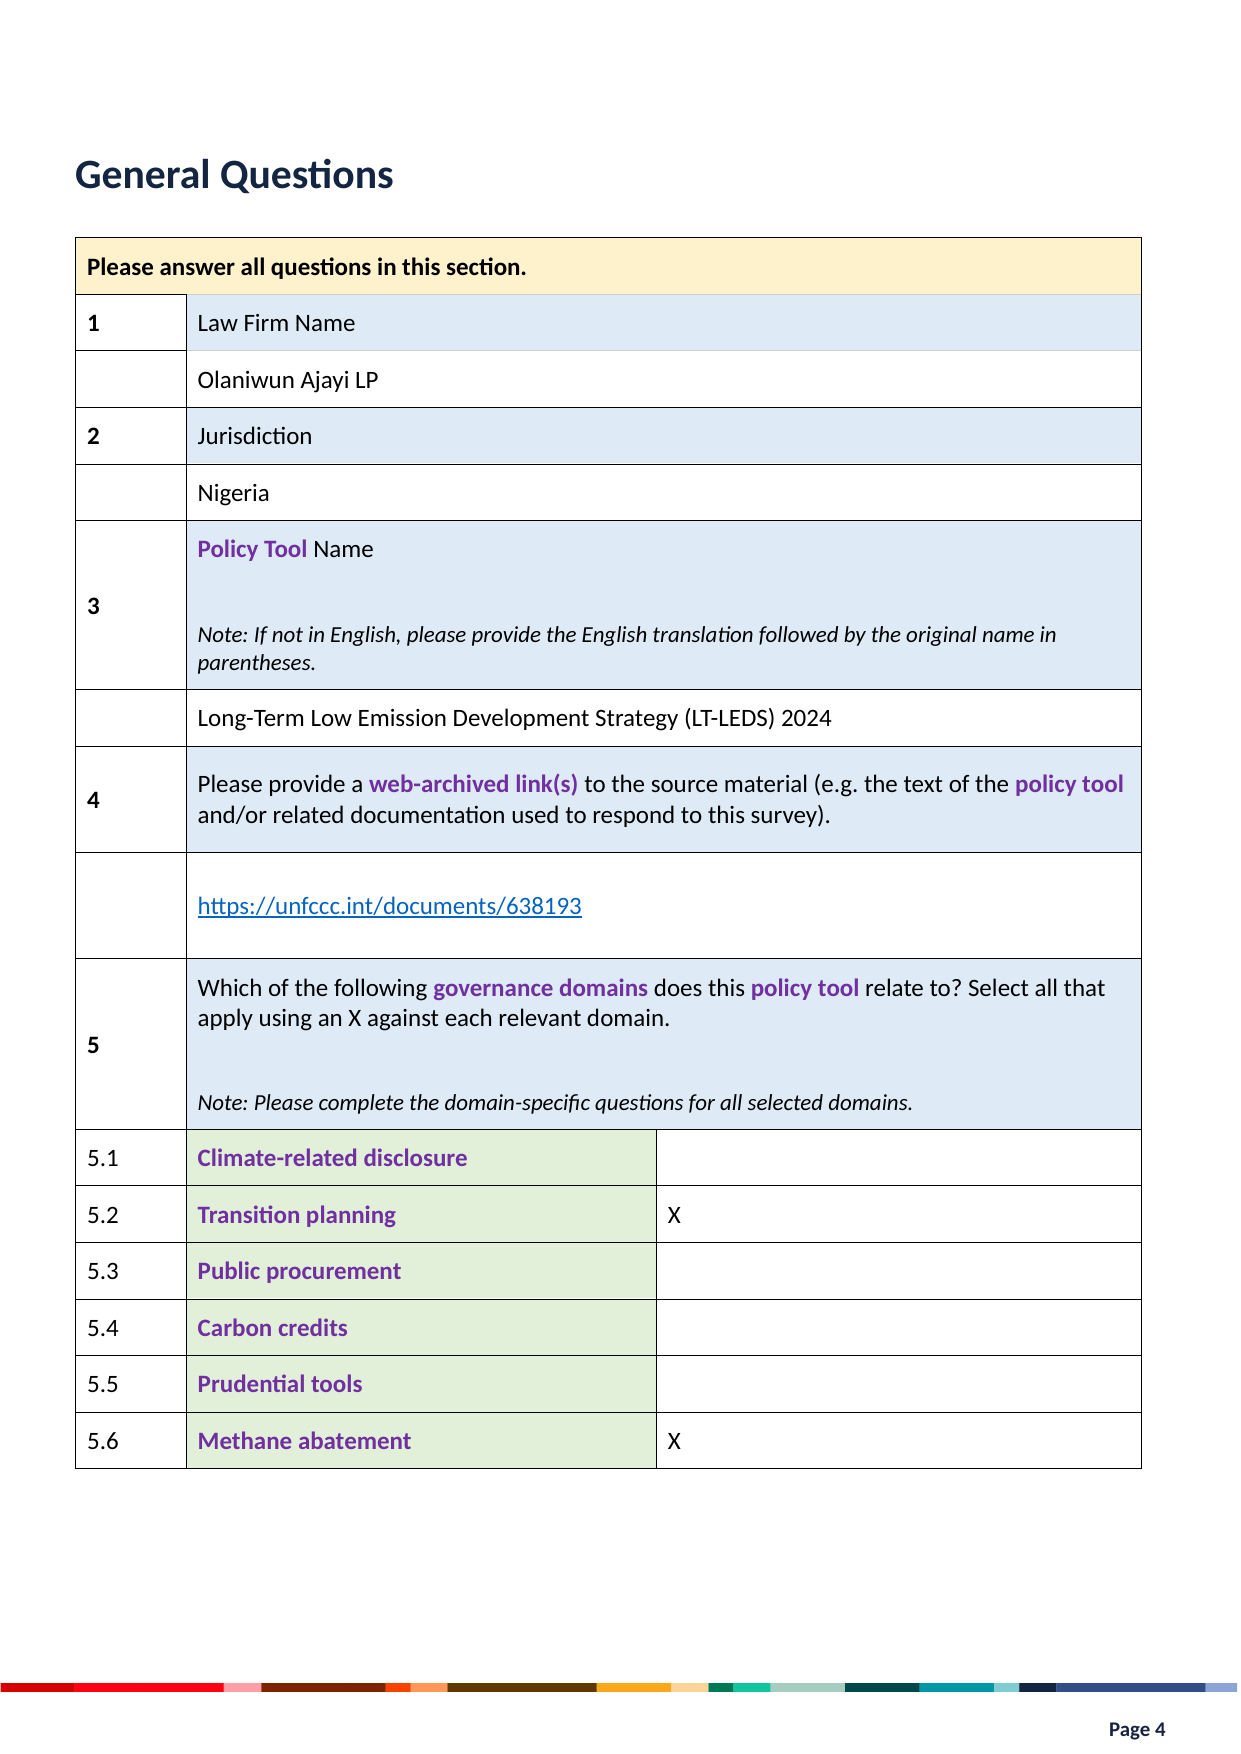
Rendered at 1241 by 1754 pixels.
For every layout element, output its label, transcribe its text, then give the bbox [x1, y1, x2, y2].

table_cell Please provide a web-archived link(s) to the source material (e.g. the text of the policy tool and/or related documentation used to respond to this survey). [187, 747, 1141, 852]
table_cell 5.4 [76, 1300, 186, 1355]
table_cell https://unfccc.int/documents/638193 [187, 853, 1141, 958]
table_cell Nigeria [187, 465, 1141, 520]
table_cell [76, 690, 186, 746]
table_cell 5.3 [76, 1243, 186, 1298]
table_cell Law Firm Name [187, 295, 1141, 350]
table_cell [76, 853, 186, 958]
table_cell 2 [76, 408, 186, 463]
table_cell 5.1 [76, 1130, 186, 1185]
table_cell 4 [76, 747, 186, 852]
table_cell Methane abatement [187, 1413, 656, 1468]
table_cell 3 [76, 521, 186, 689]
table_cell [76, 465, 186, 520]
table_cell Prudential tools [187, 1356, 656, 1412]
table_cell 5.2 [76, 1186, 186, 1242]
table_cell Climate-related disclosure [187, 1130, 656, 1185]
table_cell Olaniwun Ajayi LP [187, 351, 1141, 407]
table_cell [76, 351, 186, 407]
table_cell [657, 1356, 1141, 1412]
table_cell Which of the following governance domains does this policy tool relate to? Select all that apply using an X against each relevant domain. Note: Please complete the domain-specific questions for all selected domains. [187, 959, 1141, 1129]
table_cell [657, 1243, 1141, 1298]
table_cell Long-Term Low Emission Development Strategy (LT-LEDS) 2024 [187, 690, 1141, 746]
table_cell 5 [76, 959, 186, 1129]
table_cell Policy Tool Name Note: If not in English, please provide the English translation followed by the original name in parentheses. [187, 521, 1141, 689]
table_cell Jurisdiction [187, 408, 1141, 463]
table_cell 5.6 [76, 1413, 186, 1468]
table_cell Carbon credits [187, 1300, 656, 1355]
subtitle General Questions [75, 148, 1165, 199]
table_cell [657, 1130, 1141, 1185]
table_cell Public procurement [187, 1243, 656, 1298]
table_cell 5.5 [76, 1356, 186, 1412]
table_cell X [657, 1413, 1141, 1468]
table_cell [657, 1300, 1141, 1355]
picture [0, 1683, 1236, 1692]
table_cell X [657, 1186, 1141, 1242]
table_cell 1 [76, 295, 186, 350]
table_header Please answer all questions in this section. [76, 238, 1141, 294]
table_cell Transition planning [187, 1186, 656, 1242]
